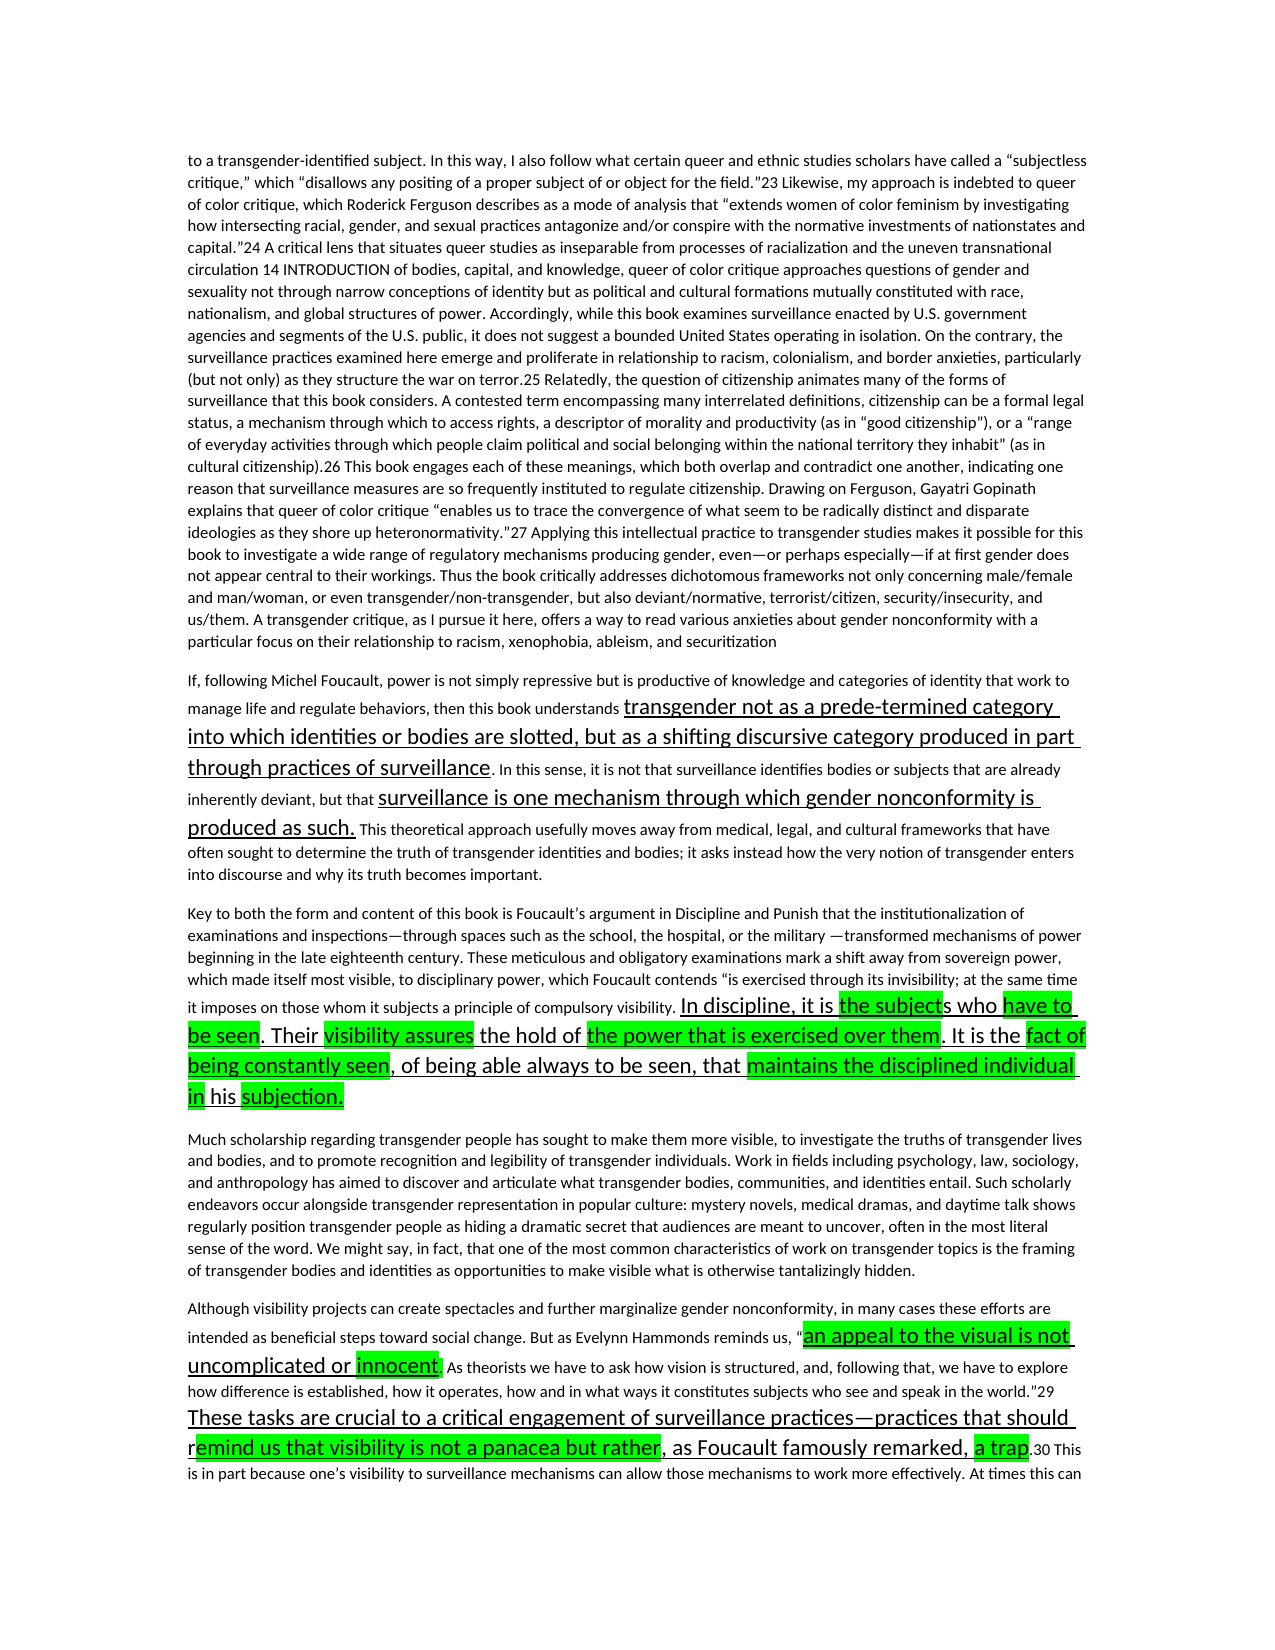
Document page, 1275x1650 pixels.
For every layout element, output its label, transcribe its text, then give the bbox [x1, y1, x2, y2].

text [187, 150, 1087, 652]
text Key to both the form and content of this book is Foucault’s argument in Discipline and Punish that the institutionalization of examinations and inspections—through spaces such as the school, the hospital, or the military —transformed mechanisms of power beginning in the late eighteenth century. These meticulous and obligatory examinations mark a shift away from sovereign power, which made itself most visible, to disciplinary power, which Foucault contends “is exercised through its invisibility; at the same time it imposes on those whom it subjects a principle of compulsory visibility. In discipline, it is the subjects who have to be seen. Their visibility assures the hold of the power that is exercised over them. It is the fact of being constantly seen, of being able always to be seen, that maintains the disciplined individual in his subjection. [187, 903, 1087, 1110]
text If, following Michel Foucault, power is not simply repressive but is productive of knowledge and categories of identity that work to manage life and regulate behaviors, then this book understands transgender not as a prede-termined category into which identities or bodies are slotted, but as a shifting discursive category produced in part through practices of surveillance. In this sense, it is not that surveillance identifies bodies or subjects that are already inherently deviant, but that surveillance is one mechanism through which gender nonconformity is produced as such. This theoretical approach usefully moves away from medical, legal, and cultural frameworks that have often sought to determine the truth of transgender identities and bodies; it asks instead how the very notion of transgender enters into discourse and why its truth becomes important. [187, 670, 1087, 885]
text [187, 1298, 1087, 1483]
text Much scholarship regarding transgender people has sought to make them more visible, to investigate the truths of transgender lives and bodies, and to promote recognition and legibility of transgender individuals. Work in fields including psychology, law, sociology, and anthropology has aimed to discover and articulate what transgender bodies, communities, and identities entail. Such scholarly endeavors occur alongside transgender representation in popular culture: mystery novels, medical dramas, and daytime talk shows regularly position transgender people as hiding a dramatic secret that audiences are meant to uncover, often in the most literal sense of the word. We might say, in fact, that one of the most common characteristics of work on transgender topics is the framing of transgender bodies and identities as opportunities to make visible what is otherwise tantalizingly hidden. [187, 1129, 1087, 1280]
